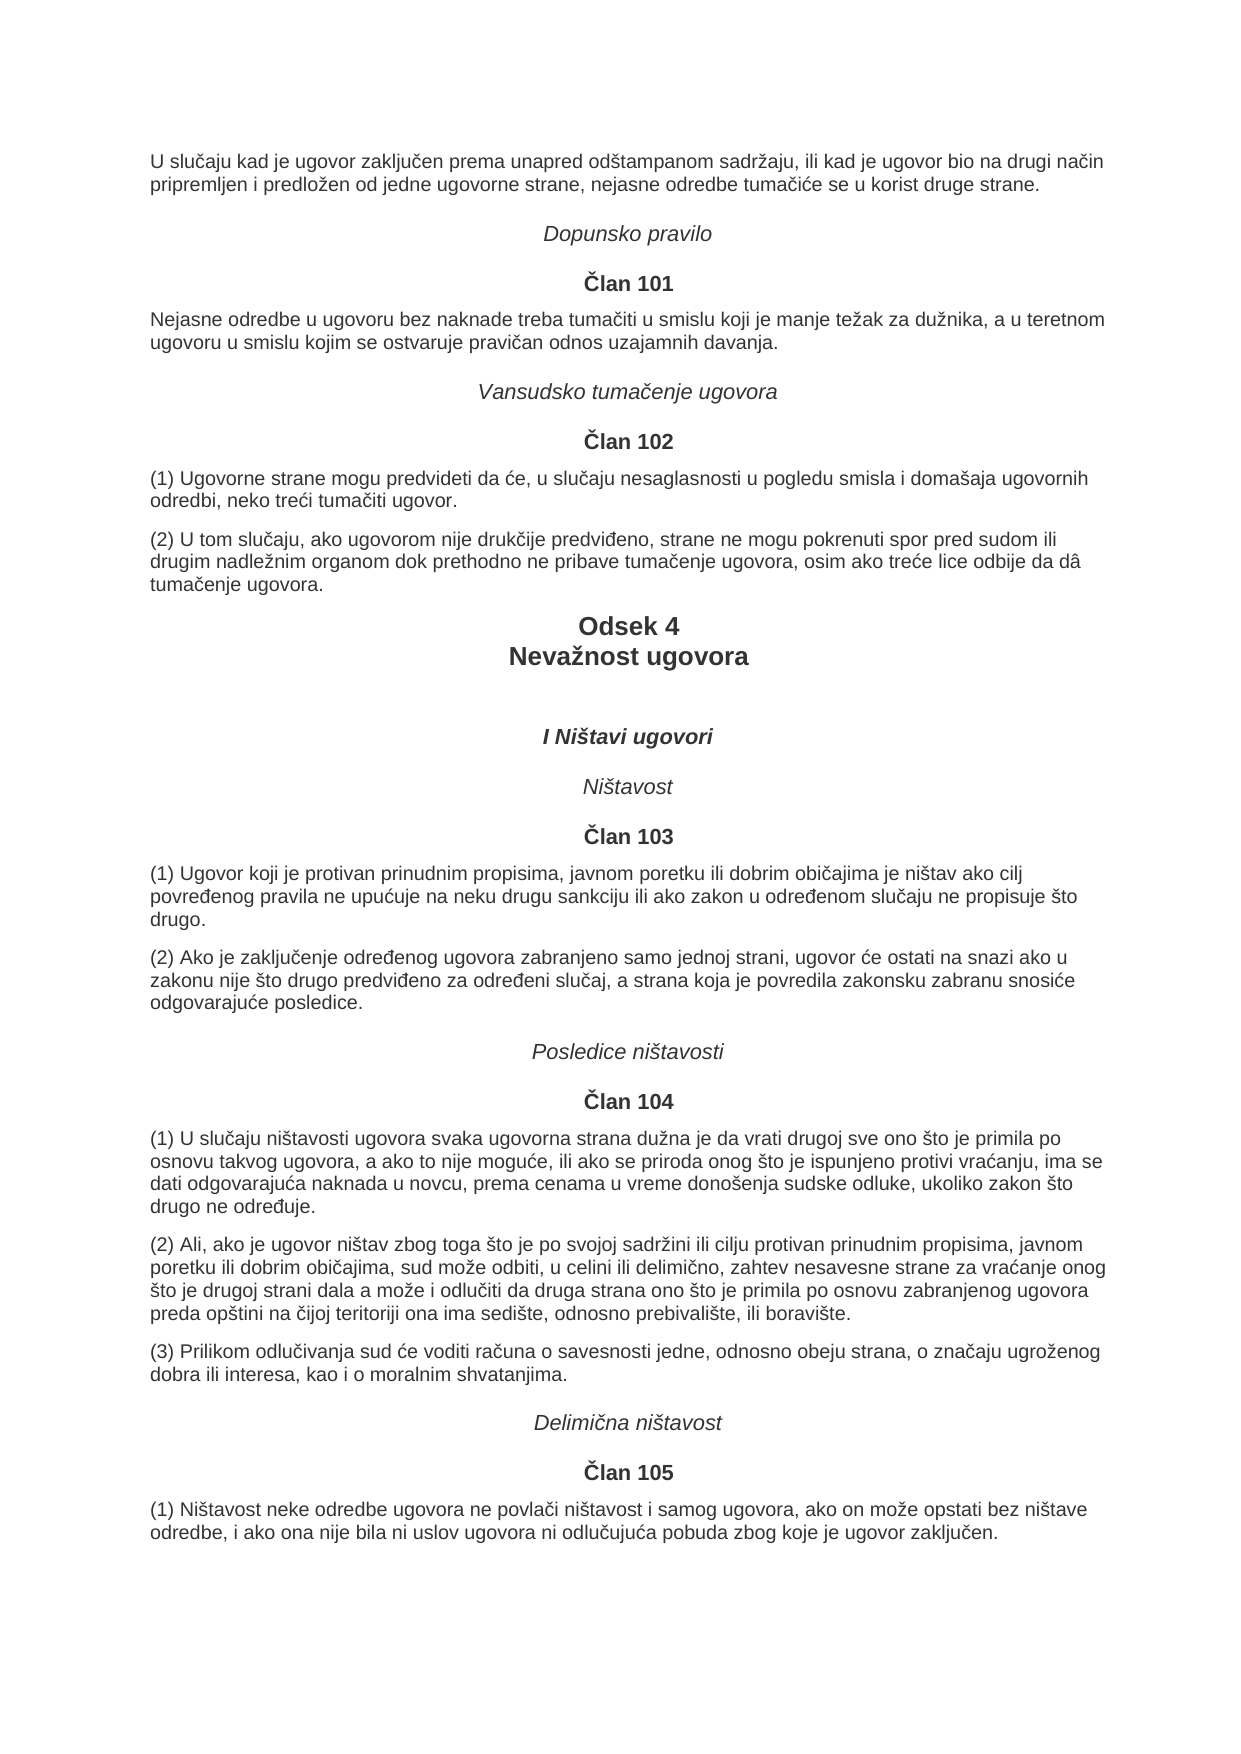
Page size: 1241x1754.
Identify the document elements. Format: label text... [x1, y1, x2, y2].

text Ništavost [150, 774, 1107, 799]
text (1) Ništavost neke odredbe ugovora ne povlači ništavost i samog ugovora, ako on može opstati bez ništave odredbe, i ako ona nije bila ni uslov ugovora ni odlučujuća pobuda zbog koje je ugovor zaključen. [150, 1498, 1107, 1543]
text Delimična ništavost [150, 1410, 1107, 1435]
text Član 104 [150, 1089, 1107, 1114]
text Vansudsko tumačenje ugovora [150, 379, 1107, 404]
text (2) Ali, ako je ugovor ništav zbog toga što je po svojoj sadržini ili cilju protivan prinudnim propisima, javnom poretku ili dobrim običajima, sud može odbiti, u celini ili delimično, zahtev nesavesne strane za vraćanje onog što je drugoj strani dala a može i odlučiti da druga strana ono što je primila po osnovu zabranjenog ugovora preda opštini na čijoj teritoriji ona ima sedište, odnosno prebivalište, ili boravište. [150, 1233, 1107, 1324]
text Član 103 [150, 824, 1107, 849]
text I Ništavi ugovori [150, 724, 1107, 749]
text Član 101 [150, 271, 1107, 296]
text Član 102 [150, 429, 1107, 454]
text U slučaju kad je ugovor zaključen prema unapred odštampanom sadržaju, ili kad je ugovor bio na drugi način pripremljen i predložen od jedne ugovorne strane, nejasne odredbe tumačiće se u korist druge strane. [150, 150, 1107, 195]
text (3) Prilikom odlučivanja sud će voditi računa o savesnosti jedne, odnosno obeju strana, o značaju ugroženog dobra ili interesa, kao i o moralnim shvatanjima. [150, 1340, 1107, 1385]
text Odsek 4 [150, 611, 1107, 641]
text (1) Ugovorne strane mogu predvideti da će, u slučaju nesaglasnosti u pogledu smisla i domašaja ugovornih odredbi, neko treći tumačiti ugovor. [150, 467, 1107, 512]
text Član 105 [150, 1460, 1107, 1486]
text (2) Ako je zaključenje određenog ugovora zabranjeno samo jednoj strani, ugovor će ostati na snazi ako u zakonu nije što drugo predviđeno za određeni slučaj, a strana koja je povredila zakonsku zabranu snosiće odgovarajuće posledice. [150, 946, 1107, 1014]
text Posledice ništavosti [150, 1039, 1107, 1064]
text (2) U tom slučaju, ako ugovorom nije drukčije predviđeno, strane ne mogu pokrenuti spor pred sudom ili drugim nadležnim organom dok prethodno ne pribave tumačenje ugovora, osim ako treće lice odbije da dâ tumačenje ugovora. [150, 528, 1107, 596]
text Nejasne odredbe u ugovoru bez naknade treba tumačiti u smislu koji je manje težak za dužnika, a u teretnom ugovoru u smislu kojim se ostvaruje pravičan odnos uzajamnih davanja. [150, 308, 1107, 354]
text (1) Ugovor koji je protivan prinudnim propisima, javnom poretku ili dobrim običajima je ništav ako cilj povređenog pravila ne upućuje na neku drugu sankciju ili ako zakon u određenom slučaju ne propisuje što drugo. [150, 862, 1107, 930]
text Nevažnost ugovora [150, 641, 1107, 671]
text (1) U slučaju ništavosti ugovora svaka ugovorna strana dužna je da vrati drugoj sve ono što je primila po osnovu takvog ugovora, a ako to nije moguće, ili ako se priroda onog što je ispunjeno protivi vraćanju, ima se dati odgovarajuća naknada u novcu, prema cenama u vreme donošenja sudske odluke, ukoliko zakon što drugo ne određuje. [150, 1127, 1107, 1218]
text Dopunsko pravilo [150, 220, 1107, 246]
